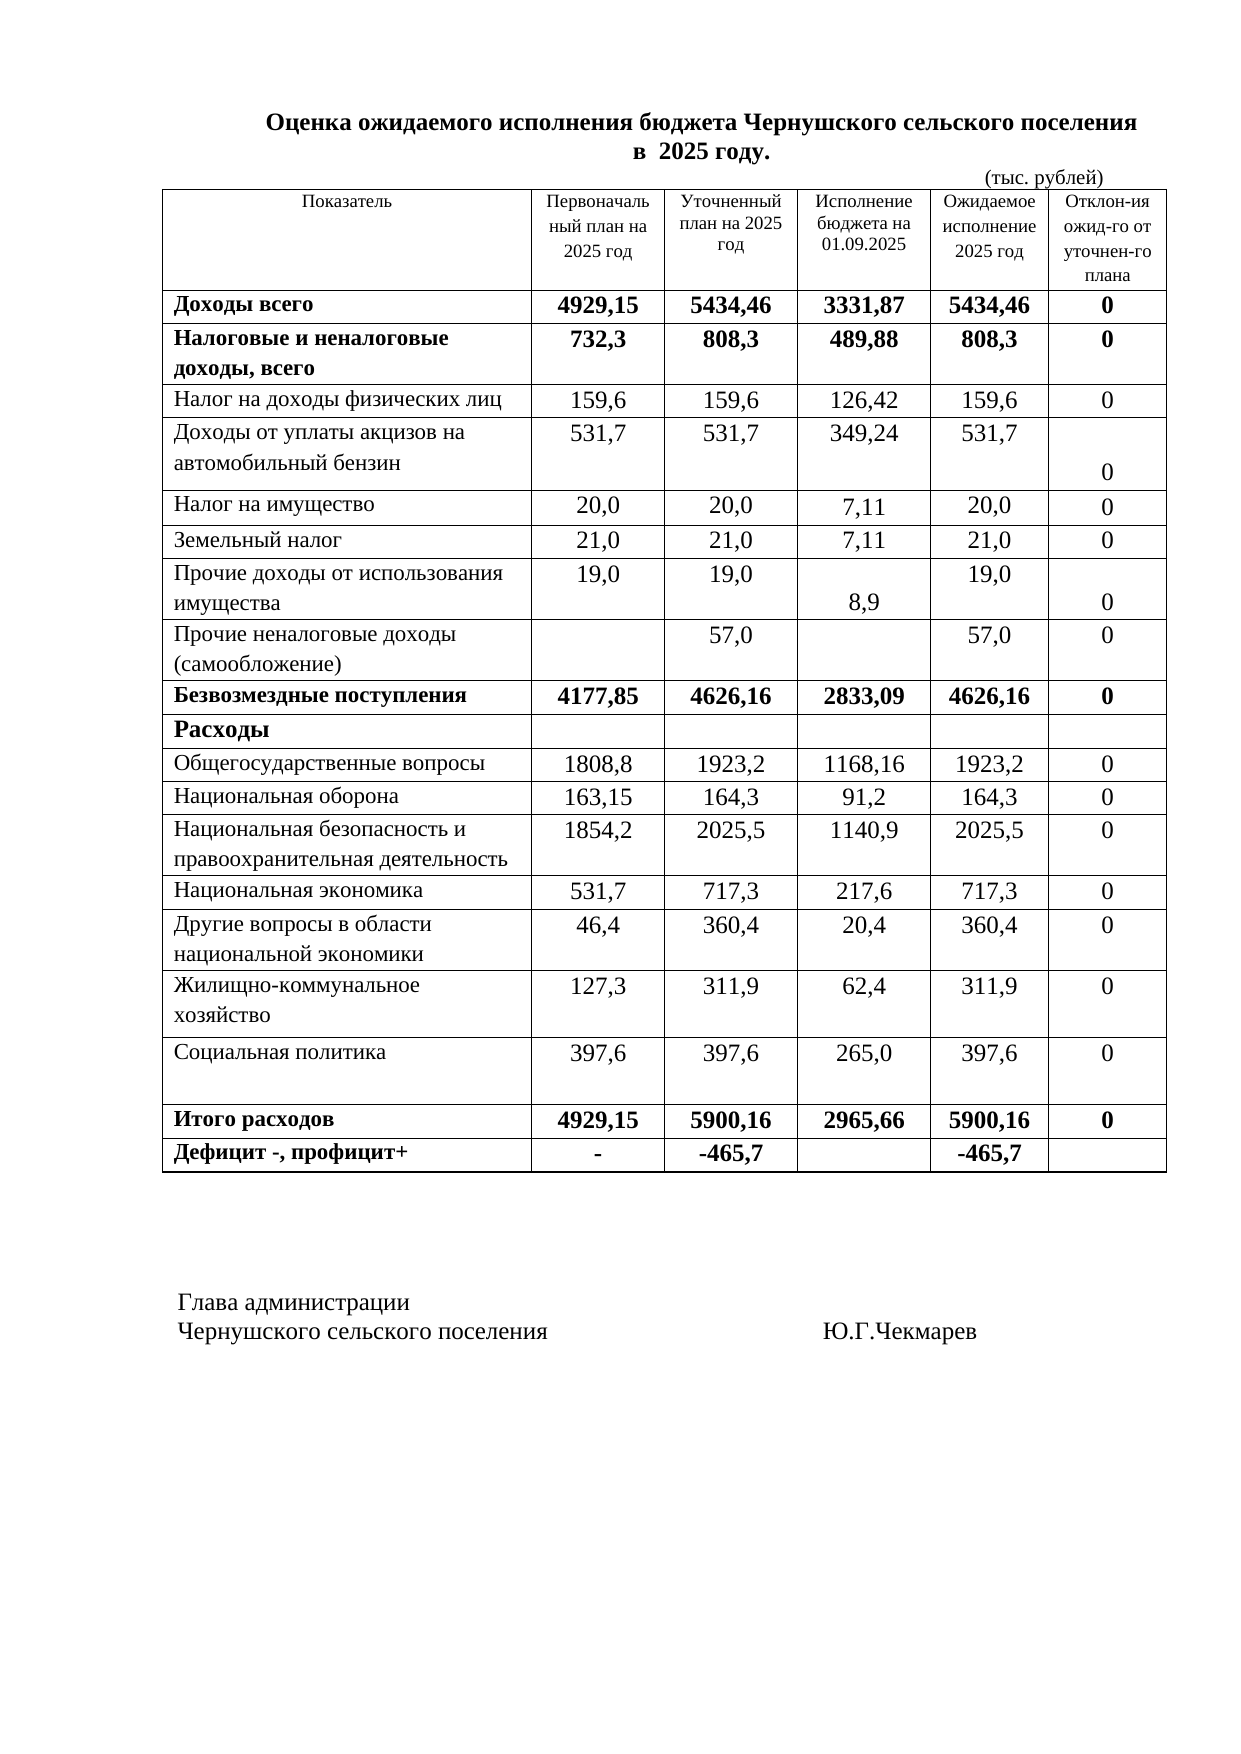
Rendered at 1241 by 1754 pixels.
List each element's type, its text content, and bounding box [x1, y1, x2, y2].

table_cell -465,7 [665, 1139, 797, 1171]
table_header Ожидаемое исполнение 2025 год [931, 190, 1048, 289]
table_header Уточненный план на 2025 год [665, 190, 797, 289]
table_cell 0 [1049, 324, 1166, 384]
table_cell 159,6 [665, 385, 797, 417]
table_header Отклон-ия ожид-го от уточнен-го плана [1049, 190, 1166, 289]
table_cell Доходы всего [163, 291, 531, 323]
table_cell 159,6 [931, 385, 1048, 417]
table_cell 7,11 [798, 526, 930, 558]
table_cell 5434,46 [665, 291, 797, 323]
table_cell 397,6 [665, 1038, 797, 1104]
table_cell 19,0 [931, 559, 1048, 619]
table_cell 360,4 [931, 910, 1048, 970]
table_cell Расходы [163, 715, 531, 748]
table_cell [1049, 1139, 1166, 1171]
table_cell 217,6 [798, 876, 930, 909]
table_cell Итого расходов [163, 1105, 531, 1137]
table_cell Безвозмездные поступления [163, 681, 531, 713]
table_cell Социальная политика [163, 1038, 531, 1104]
table_cell 0 [1049, 876, 1166, 909]
table_cell 2025,5 [665, 815, 797, 875]
text в 2025 году. [177, 136, 1152, 165]
table_cell Прочие доходы от использования имущества [163, 559, 531, 619]
table_cell 311,9 [665, 971, 797, 1037]
table_cell Общегосударственные вопросы [163, 749, 531, 781]
table_cell 20,0 [931, 491, 1048, 524]
table_cell 164,3 [665, 782, 797, 814]
table_cell Национальная экономика [163, 876, 531, 909]
table_cell 5900,16 [665, 1105, 797, 1137]
table_cell 0 [1049, 491, 1166, 524]
table_cell 0 [1049, 749, 1166, 781]
table_cell 4929,15 [532, 291, 664, 323]
table_cell - [532, 1139, 664, 1171]
table_cell 21,0 [532, 526, 664, 558]
table_cell 7,11 [798, 491, 930, 524]
table_cell 21,0 [931, 526, 1048, 558]
table_cell 4929,15 [532, 1105, 664, 1137]
table_cell 0 [1049, 559, 1166, 619]
table_cell 0 [1049, 1105, 1166, 1137]
table_cell Национальная безопасность и правоохранительная деятельность [163, 815, 531, 875]
table_cell 0 [1049, 681, 1166, 713]
table_cell 0 [1049, 526, 1166, 558]
table_cell Прочие неналоговые доходы (самообложение) [163, 620, 531, 680]
table_cell 0 [1049, 1038, 1166, 1104]
table_cell 265,0 [798, 1038, 930, 1104]
table_cell 0 [1049, 910, 1166, 970]
table_cell Дефицит -, профицит+ [163, 1139, 531, 1171]
table_cell 0 [1049, 971, 1166, 1037]
table_cell Налог на имущество [163, 491, 531, 524]
table_cell 531,7 [931, 418, 1048, 489]
table_cell [532, 620, 664, 680]
table_cell 531,7 [665, 418, 797, 489]
table_cell Налоговые и неналоговые доходы, всего [163, 324, 531, 384]
table_cell 46,4 [532, 910, 664, 970]
table_cell Национальная оборона [163, 782, 531, 814]
table_cell 4626,16 [931, 681, 1048, 713]
table_cell [798, 1139, 930, 1171]
table_cell 0 [1049, 815, 1166, 875]
table_cell 4177,85 [532, 681, 664, 713]
table_cell 19,0 [532, 559, 664, 619]
table_cell 20,0 [665, 491, 797, 524]
table_cell 163,15 [532, 782, 664, 814]
table_cell 732,3 [532, 324, 664, 384]
table_cell 2965,66 [798, 1105, 930, 1137]
table_cell Другие вопросы в области национальной экономики [163, 910, 531, 970]
table_cell 489,88 [798, 324, 930, 384]
text Чернушского сельского поселения Ю.Г.Чекмарев [177, 1316, 1152, 1345]
table_cell 57,0 [665, 620, 797, 680]
table_cell 717,3 [665, 876, 797, 909]
table_cell [665, 715, 797, 748]
table_cell 91,2 [798, 782, 930, 814]
table_cell 20,4 [798, 910, 930, 970]
table_cell Жилищно-коммунальное хозяйство [163, 971, 531, 1037]
table_cell 1808,8 [532, 749, 664, 781]
table_cell 0 [1049, 291, 1166, 323]
table_cell 1923,2 [665, 749, 797, 781]
table_cell 19,0 [665, 559, 797, 619]
table_cell 5434,46 [931, 291, 1048, 323]
table_cell 126,42 [798, 385, 930, 417]
table_cell 1854,2 [532, 815, 664, 875]
table_cell 397,6 [931, 1038, 1048, 1104]
table_cell Доходы от уплаты акцизов на автомобильный бензин [163, 418, 531, 489]
table_header Показатель [163, 190, 531, 289]
table_cell 531,7 [532, 418, 664, 489]
table_cell 57,0 [931, 620, 1048, 680]
text Оценка ожидаемого исполнения бюджета Чернушского сельского поселения [177, 107, 1152, 136]
table_cell 2025,5 [931, 815, 1048, 875]
table_cell 1140,9 [798, 815, 930, 875]
table_header Исполнение бюджета на 01.09.2025 [798, 190, 930, 289]
table_cell 1923,2 [931, 749, 1048, 781]
table_cell 0 [1049, 620, 1166, 680]
table_cell 2833,09 [798, 681, 930, 713]
table_cell 349,24 [798, 418, 930, 489]
table_cell 62,4 [798, 971, 930, 1037]
table_cell 5900,16 [931, 1105, 1048, 1137]
table_cell 311,9 [931, 971, 1048, 1037]
table_cell 1168,16 [798, 749, 930, 781]
table_cell 159,6 [532, 385, 664, 417]
text (тыс. рублей) [177, 165, 1152, 189]
table_cell [931, 715, 1048, 748]
table_cell 4626,16 [665, 681, 797, 713]
table_cell 360,4 [665, 910, 797, 970]
table_cell 717,3 [931, 876, 1048, 909]
table_cell -465,7 [931, 1139, 1048, 1171]
table_cell Земельный налог [163, 526, 531, 558]
table_cell 20,0 [532, 491, 664, 524]
table_cell 0 [1049, 782, 1166, 814]
table_cell 808,3 [931, 324, 1048, 384]
table_cell [798, 715, 930, 748]
table_cell 3331,87 [798, 291, 930, 323]
table_cell 808,3 [665, 324, 797, 384]
table_cell 8,9 [798, 559, 930, 619]
table_cell 0 [1049, 385, 1166, 417]
table_header Первоначальный план на 2025 год [532, 190, 664, 289]
text Глава администрации [177, 1287, 1152, 1316]
table_cell [532, 715, 664, 748]
table_cell [1049, 715, 1166, 748]
table_cell 127,3 [532, 971, 664, 1037]
table_cell Налог на доходы физических лиц [163, 385, 531, 417]
table_cell 0 [1049, 418, 1166, 489]
table_cell 397,6 [532, 1038, 664, 1104]
table_cell 21,0 [665, 526, 797, 558]
table_cell 164,3 [931, 782, 1048, 814]
table_cell 531,7 [532, 876, 664, 909]
table_cell [798, 620, 930, 680]
